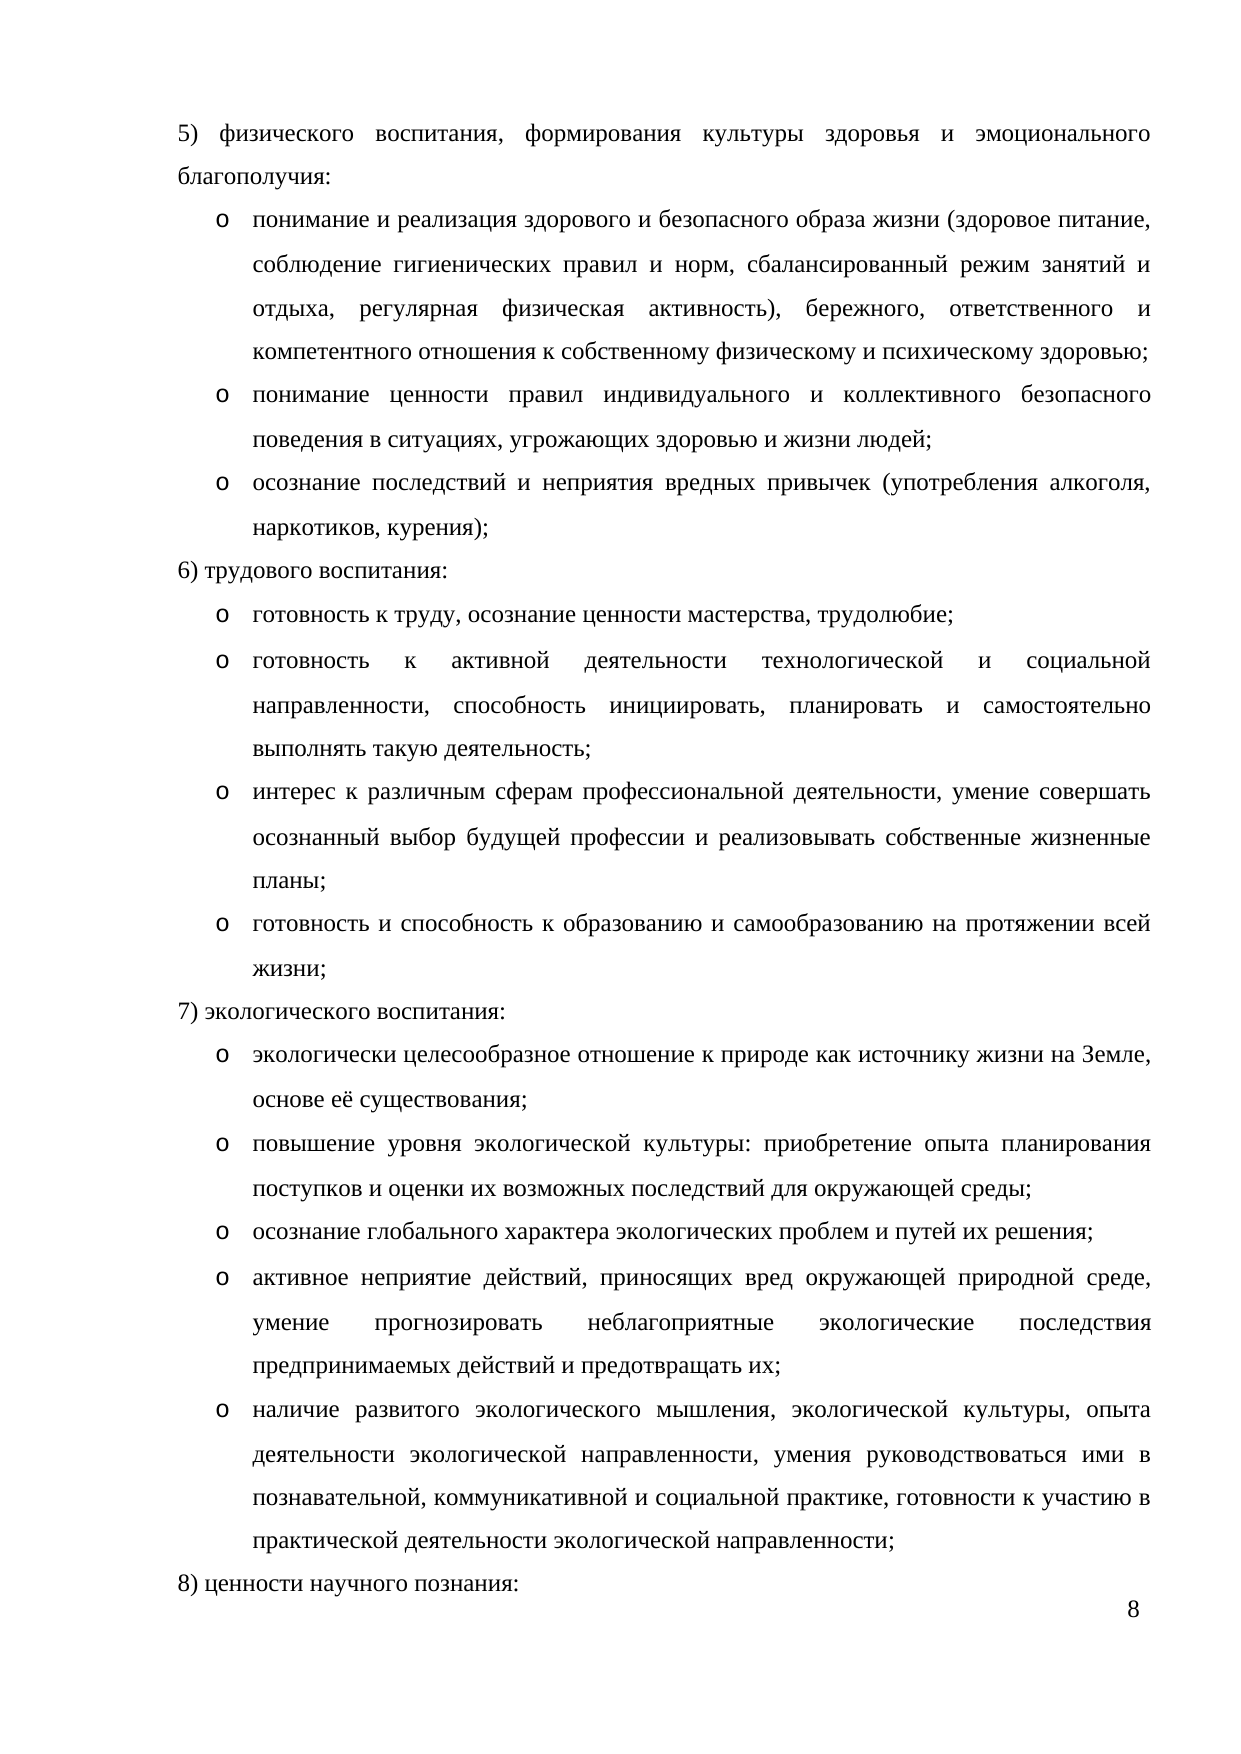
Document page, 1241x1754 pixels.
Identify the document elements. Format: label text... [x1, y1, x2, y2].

list готовность к активной деятельности технологической и социальной направленности, способность инициировать, планировать и самостоятельно выполнять такую деятельность; [215, 645, 1152, 762]
text 7) экологического воспитания: [177, 996, 1152, 1025]
list наличие развитого экологического мышления, экологической культуры, опыта деятельности экологической направленности, умения руководствоваться ими в познавательной, коммуникативной и социальной практике, готовности к участию в практической деятельности экологической направленности; [215, 1394, 1152, 1554]
list готовность к труду, осознание ценности мастерства, трудолюбие; [215, 599, 1152, 629]
list готовность и способность к образованию и самообразованию на протяжении всей жизни; [215, 908, 1152, 982]
list экологически целесообразное отношение к природе как источнику жизни на Земле, основе её существования; [215, 1039, 1152, 1113]
list повышение уровня экологической культуры: приобретение опыта планирования поступков и оценки их возможных последствий для окружающей среды; [215, 1128, 1152, 1202]
list активное неприятие действий, приносящих вред окружающей природной среде, умение прогнозировать неблагоприятные экологические последствия предпринимаемых действий и предотвращать их; [215, 1262, 1152, 1379]
text 8) ценности научного познания: [177, 1568, 1152, 1597]
list понимание и реализация здорового и безопасного образа жизни (здоровое питание, соблюдение гигиенических правил и норм, сбалансированный режим занятий и отдыха, регулярная физическая активность), бережного, ответственного и компетентного отношения к собственному физическому и психическому здоровью; [215, 204, 1152, 364]
text 6) трудового воспитания: [177, 556, 1152, 584]
list понимание ценности правил индивидуального и коллективного безопасного поведения в ситуациях, угрожающих здоровью и жизни людей; [215, 379, 1152, 453]
list интерес к различным сферам профессиональной деятельности, умение совершать осознанный выбор будущей профессии и реализовывать собственные жизненные планы; [215, 776, 1152, 893]
list осознание глобального характера экологических проблем и путей их решения; [215, 1216, 1152, 1247]
text 5) физического воспитания, формирования культуры здоровья и эмоционального благополучия: [177, 118, 1152, 190]
list осознание последствий и неприятия вредных привычек (употребления алкоголя, наркотиков, курения); [215, 467, 1152, 541]
